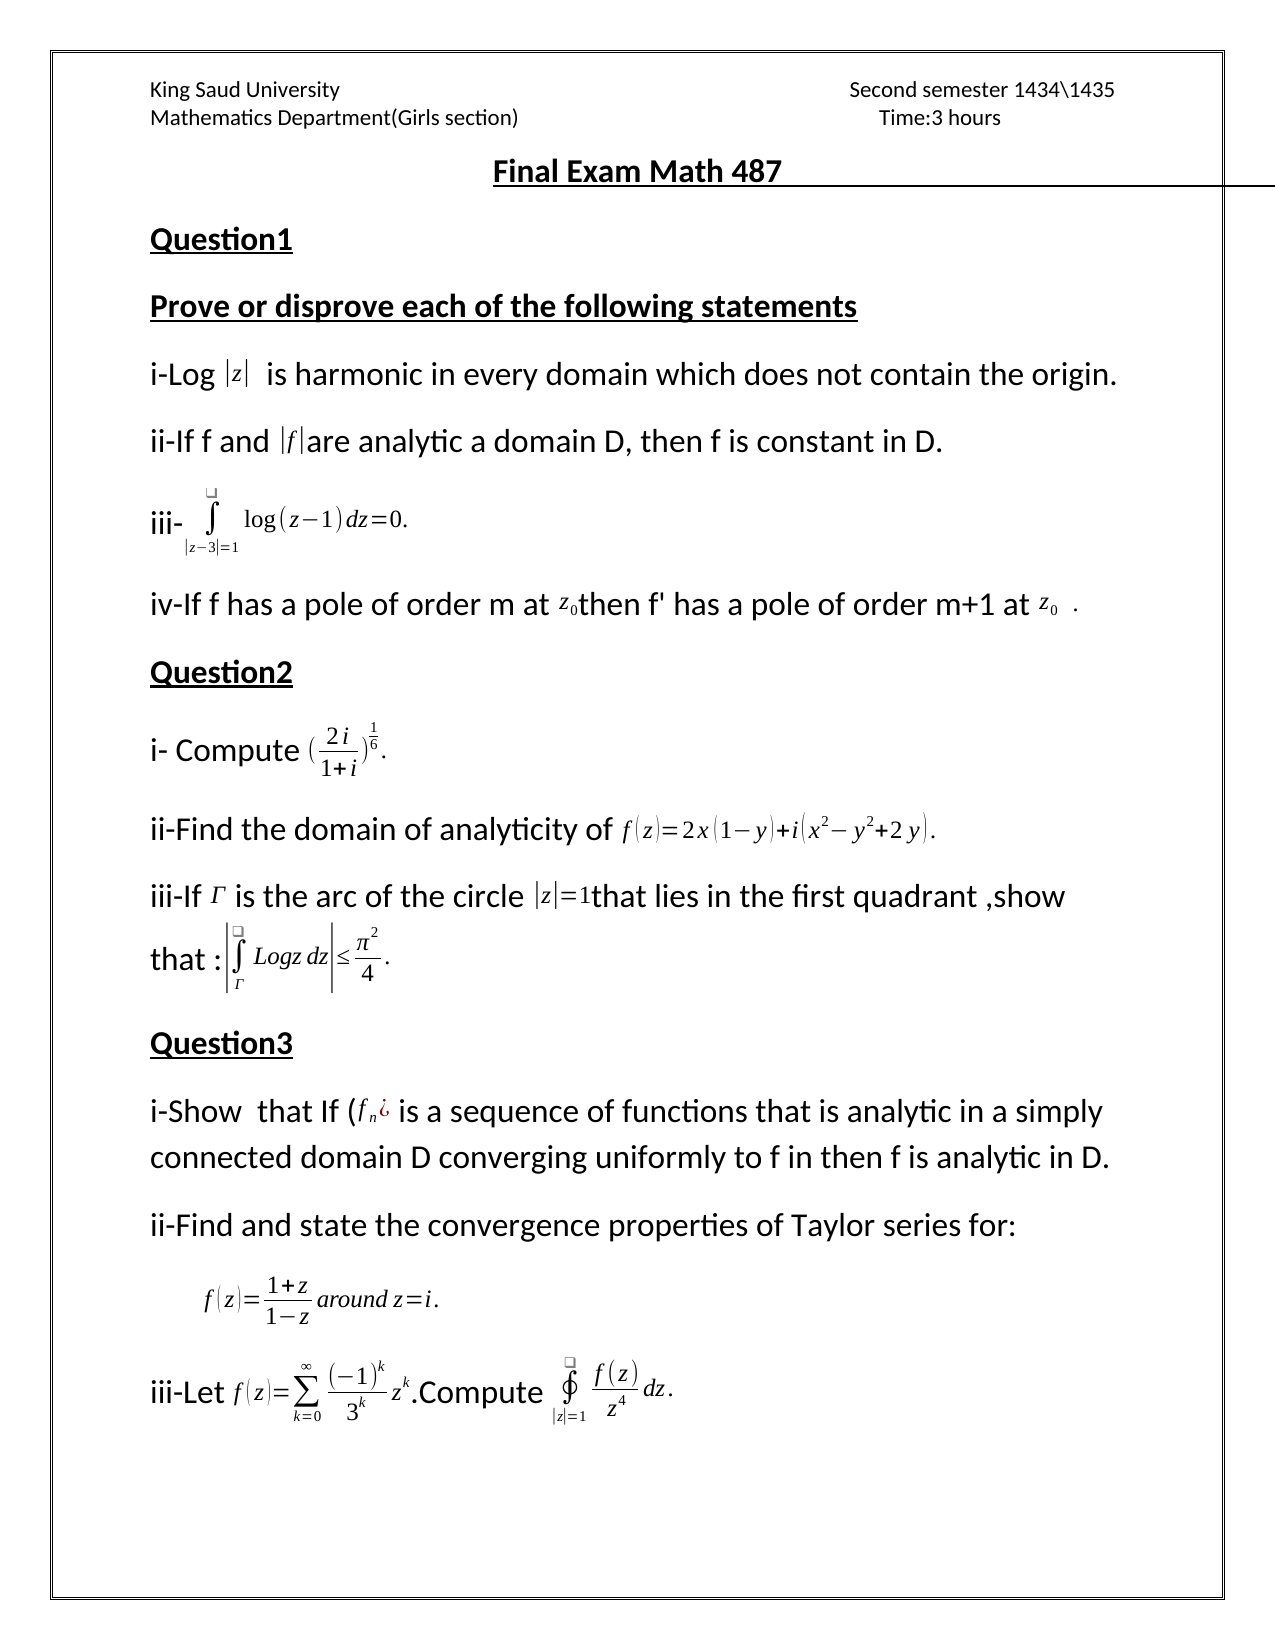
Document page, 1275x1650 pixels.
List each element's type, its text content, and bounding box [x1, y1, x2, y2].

text Prove or disprove each of the following statements [150, 285, 1125, 326]
text iii-Let .Compute [150, 1357, 1125, 1426]
text iii-If is the arc of the circle that lies in the first quadrant ,show that : [150, 875, 1125, 995]
text i-Log is harmonic in every domain which does not contain the origin. [150, 353, 1125, 393]
text Final Exam Math 487 [150, 150, 1125, 191]
text iv-If f has a pole of order m at then f' has a pole of order m+1 at [150, 583, 1125, 624]
text i-Show that If ( is a sequence of functions that is analytic in a simply connected domain D converging uniformly to f in then f is analytic in D. [150, 1090, 1125, 1177]
text iii- [150, 488, 1125, 556]
text Question2 [150, 651, 1125, 691]
text ii-Find and state the convergence properties of Taylor series for: [150, 1204, 1125, 1245]
text Question3 [150, 1022, 1125, 1063]
text i- Compute [150, 718, 1125, 781]
text Question1 [150, 218, 1125, 258]
text ii-If f and are analytic a domain D, then f is constant in D. [150, 420, 1125, 461]
text ii-Find the domain of analyticity of [150, 808, 1125, 848]
